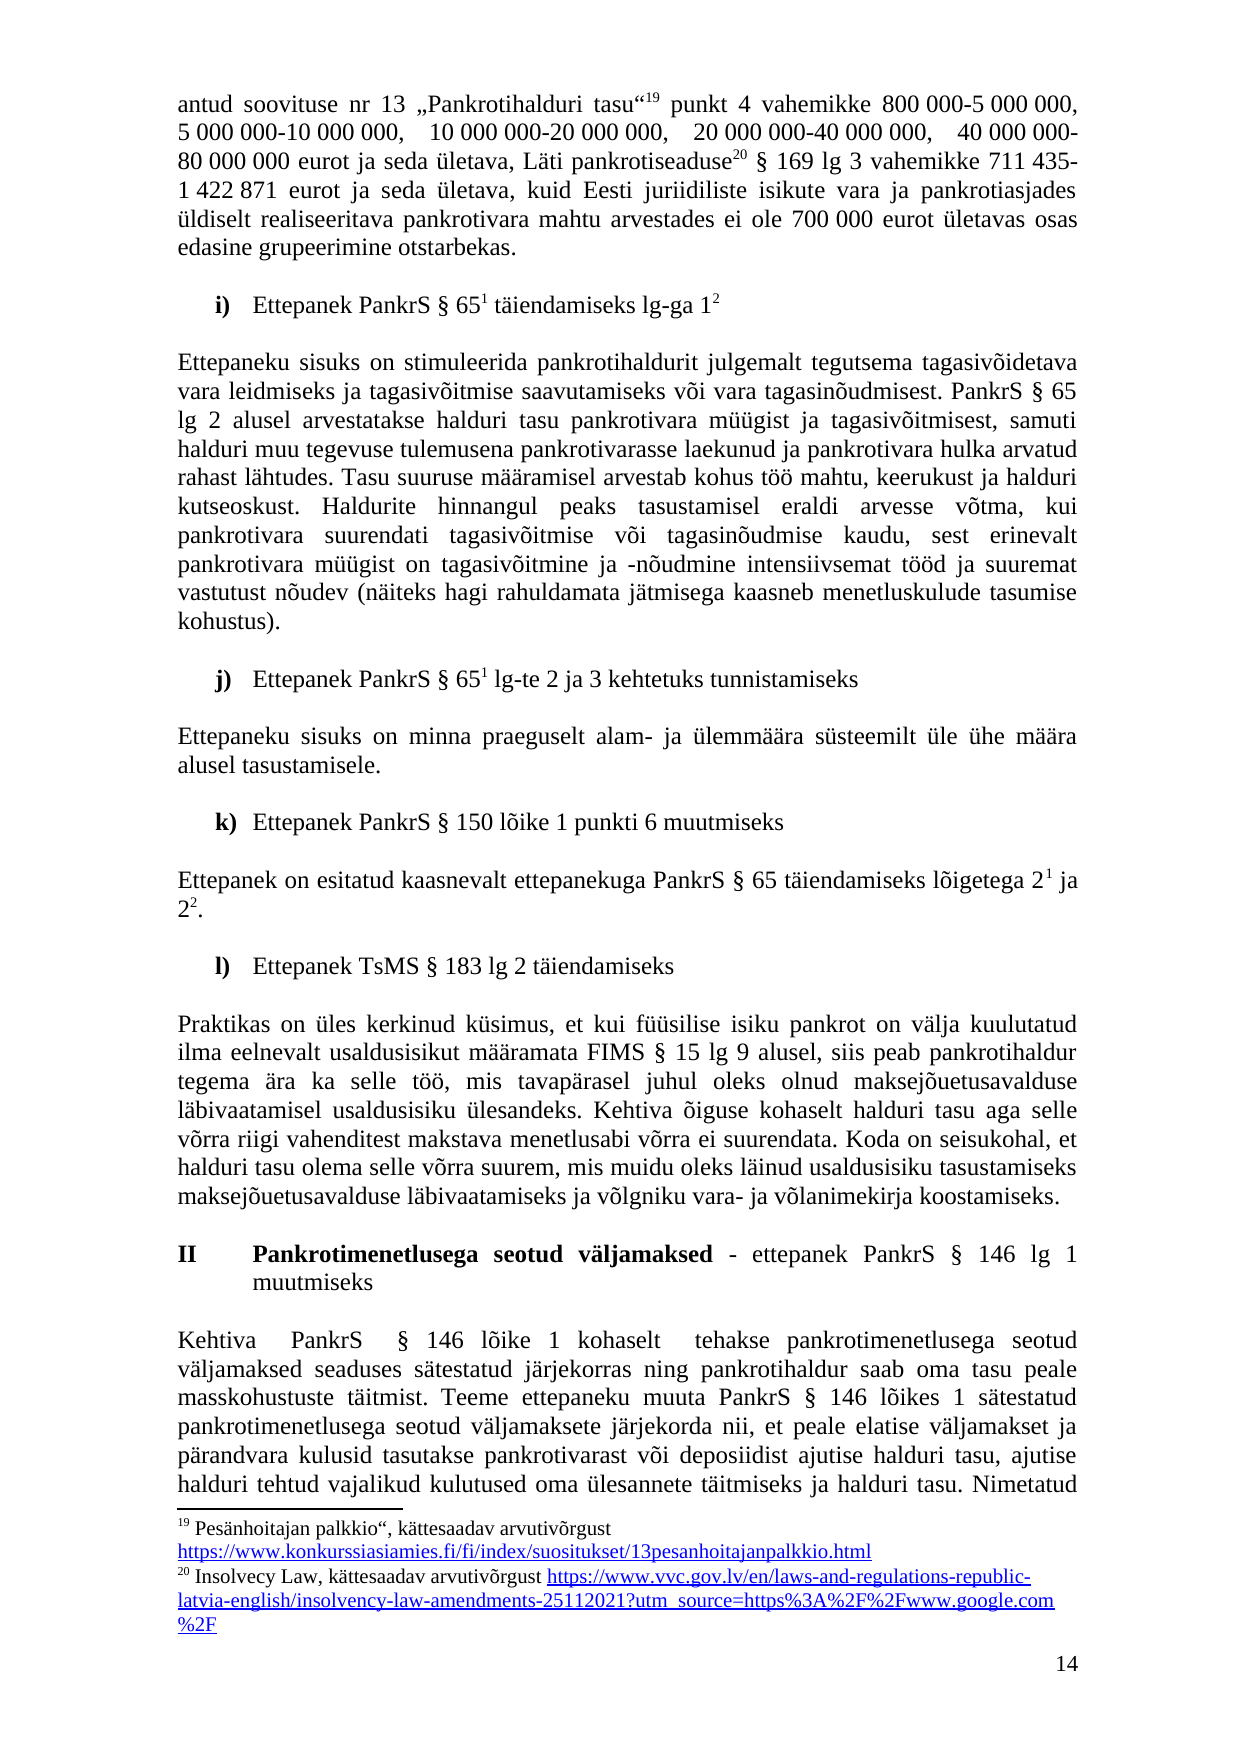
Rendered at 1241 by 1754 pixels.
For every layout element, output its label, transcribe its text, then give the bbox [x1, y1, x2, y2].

list Ettepanek TsMS § 183 lg 2 täiendamiseks [215, 951, 1078, 980]
text Praktikas on üles kerkinud küsimus, et kui füüsilise isiku pankrot on välja kuulutatud ilma eelnevalt usaldusisikut määramata FIMS § 15 lg 9 alusel, siis peab pankrotihaldur tegema ära ka selle töö, mis tavapärasel juhul oleks olnud maksejõuetusavalduse läbivaatamisel usaldusisiku ülesandeks. Kehtiva õiguse kohaselt halduri tasu aga selle võrra riigi vahenditest makstava menetlusabi võrra ei suurendata. Koda on seisukohal, et halduri tasu olema selle võrra suurem, mis muidu oleks läinud usaldusisiku tasustamiseks maksejõuetusavalduse läbivaatamiseks ja võlgniku vara- ja võlanimekirja koostamiseks. [177, 1009, 1078, 1210]
text II Pankrotimenetlusega seotud väljamaksed - ettepanek PankrS § 146 lg 1 muutmiseks [177, 1239, 1078, 1296]
list Ettepanek PankrS § 150 lõike 1 punkti 6 muutmiseks [215, 807, 1078, 836]
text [177, 1325, 1078, 1498]
text Ettepanek on esitatud kaasnevalt ettepanekuga PankrS § 65 täiendamiseks lõigetega 21 ja 22. [177, 865, 1078, 922]
text Ettepaneku sisuks on stimuleerida pankrotihaldurit julgemalt tegutsema tagasivõidetava vara leidmiseks ja tagasivõitmise saavutamiseks või vara tagasinõudmisest. PankrS § 65 lg 2 alusel arvestatakse halduri tasu pankrotivara müügist ja tagasivõitmisest, samuti halduri muu tegevuse tulemusena pankrotivarasse laekunud ja pankrotivara hulka arvatud rahast lähtudes. Tasu suuruse määramisel arvestab kohus töö mahtu, keerukust ja halduri kutseoskust. Haldurite hinnangul peaks tasustamisel eraldi arvesse võtma, kui pankrotivara suurendati tagasivõitmise või tagasinõudmise kaudu, sest erinevalt pankrotivara müügist on tagasivõitmine ja -nõudmine intensiivsemat tööd ja suuremat vastutust nõudev (näiteks hagi rahuldamata jätmisega kaasneb menetluskulude tasumise kohustus). [177, 347, 1078, 635]
list Ettepanek PankrS § 651 lg-te 2 ja 3 kehtetuks tunnistamiseks [215, 664, 1078, 692]
list Ettepanek PankrS § 651 täiendamiseks lg-ga 12 [215, 290, 1078, 319]
text Ettepaneku sisuks on minna praeguselt alam- ja ülemmäära süsteemilt üle ühe määra alusel tasustamisele. [177, 721, 1078, 779]
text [177, 89, 1078, 261]
